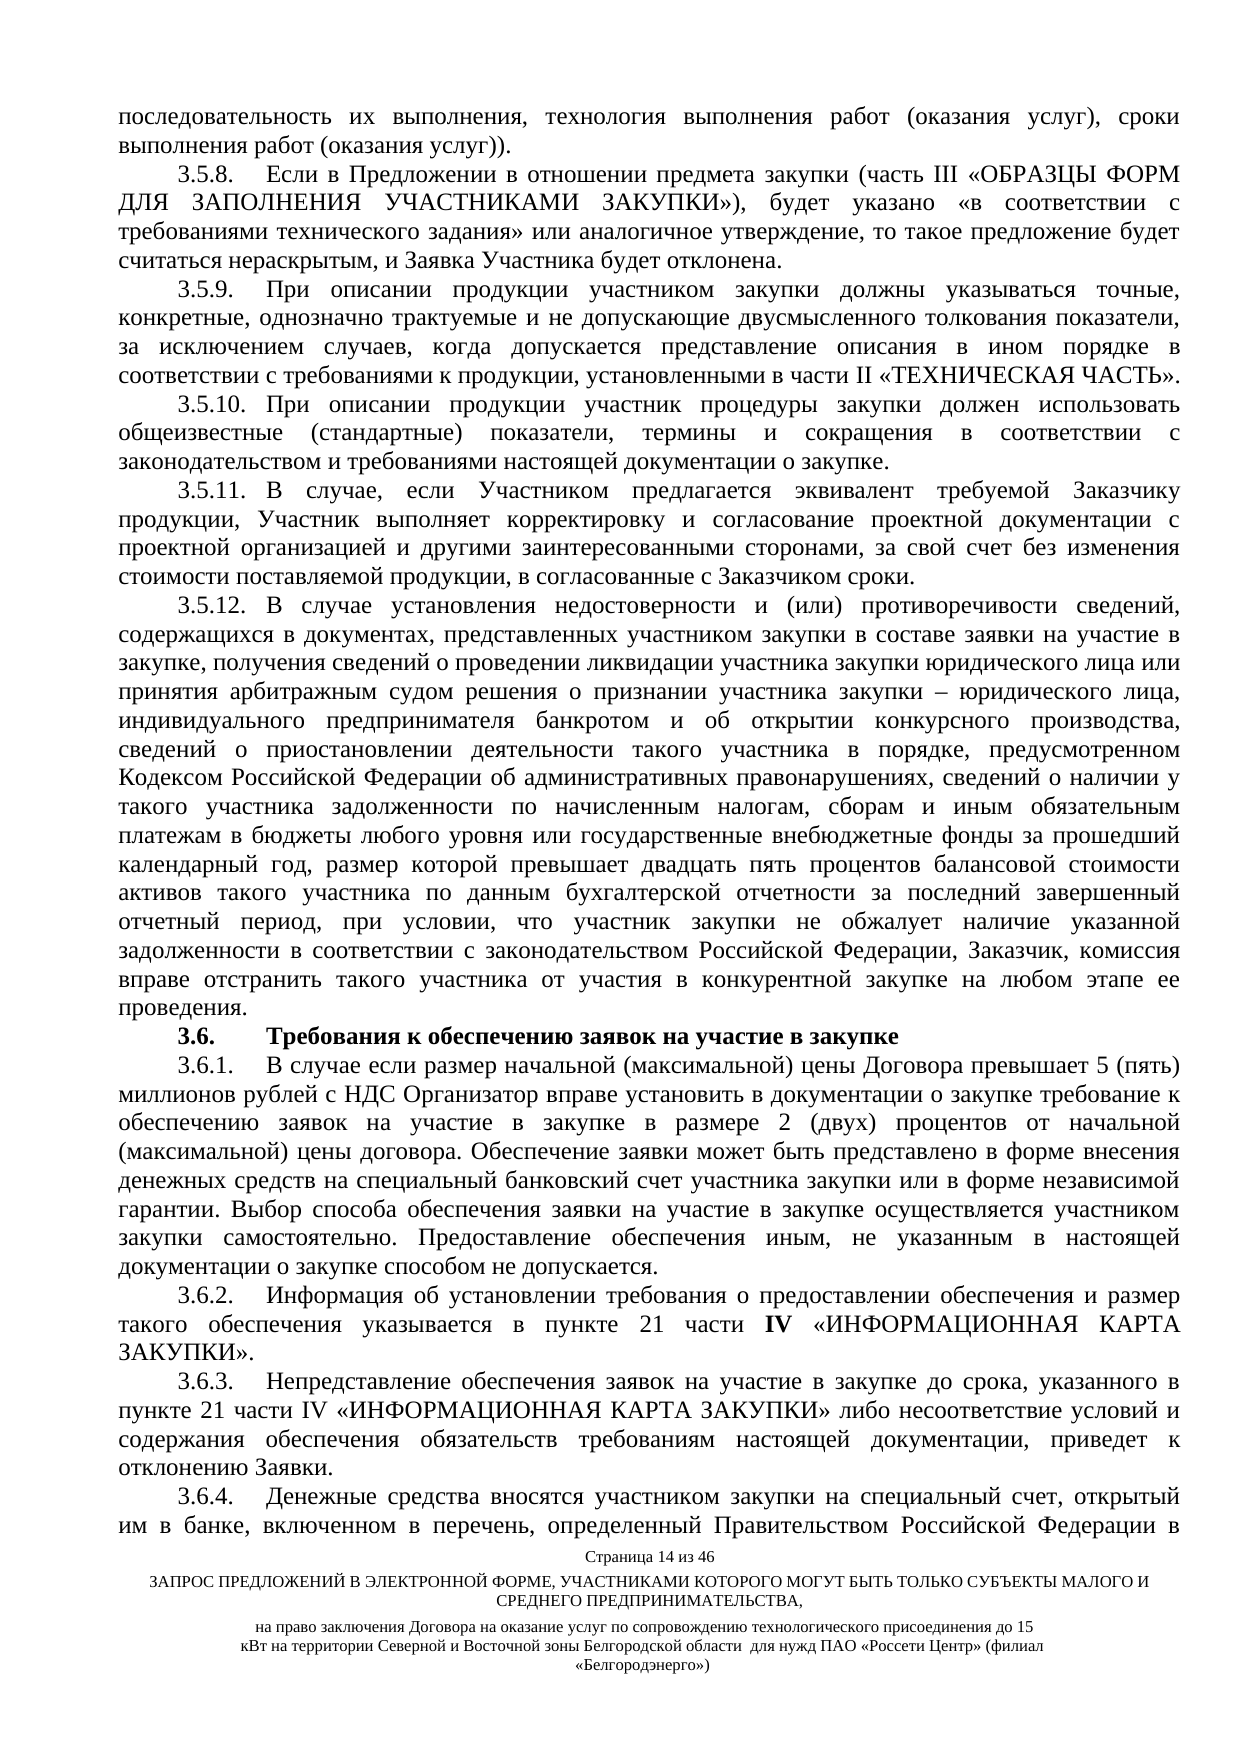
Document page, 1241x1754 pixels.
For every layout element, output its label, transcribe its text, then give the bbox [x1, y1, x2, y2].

subtitle При описании продукции участник процедуры закупки должен использовать общеизвестные (стандартные) показатели, термины и сокращения в соответствии с законодательством и требованиями настоящей документации о закупке. [118, 389, 1181, 475]
subtitle В случае установления недостоверности и (или) противоречивости сведений, содержащихся в документах, представленных участником закупки в составе заявки на участие в закупке, получения сведений о проведении ликвидации участника закупки юридического лица или принятия арбитражным судом решения о признании участника закупки – юридического лица, индивидуального предпринимателя банкротом и об открытии конкурсного производства, сведений о приостановлении деятельности такого участника в порядке, предусмотренном Кодексом Российской Федерации об административных правонарушениях, сведений о наличии у такого участника задолженности по начисленным налогам, сборам и иным обязательным платежам в бюджеты любого уровня или государственные внебюджетные фонды за прошедший календарный год, размер которой превышает двадцать пять процентов балансовой стоимости активов такого участника по данным бухгалтерской отчетности за последний завершенный отчетный период, при условии, что участник закупки не обжалует наличие указанной задолженности в соответствии с законодательством Российской Федерации, Заказчик, комиссия вправе отстранить такого участника от участия в конкурентной закупке на любом этапе ее проведения. [118, 590, 1181, 1021]
subtitle Если в Предложении в отношении предмета закупки (часть III «ОБРАЗЦЫ ФОРМ ДЛЯ ЗАПОЛНЕНИЯ УЧАСТНИКАМИ ЗАКУПКИ»), будет указано «в соответствии с требованиями технического задания» или аналогичное утверждение, то такое предложение будет считаться нераскрытым, и Заявка Участника будет отклонена. [118, 159, 1181, 274]
subtitle Требования к обеспечению заявок на участие в закупке [118, 1021, 1181, 1050]
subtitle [118, 1481, 1181, 1539]
subtitle Информация об установлении требования о предоставлении обеспечения и размер такого обеспечения указывается в пункте 21 части IV «ИНФОРМАЦИОННАЯ КАРТА ЗАКУПКИ». [118, 1280, 1181, 1366]
subtitle При описании продукции участником закупки должны указываться точные, конкретные, однозначно трактуемые и не допускающие двусмысленного толкования показатели, за исключением случаев, когда допускается представление описания в ином порядке в соответствии с требованиями к продукции, установленными в части II «ТЕХНИЧЕСКАЯ ЧАСТЬ». [118, 274, 1181, 389]
subtitle В случае, если Участником предлагается эквивалент требуемой Заказчику продукции, Участник выполняет корректировку и согласование проектной документации с проектной организацией и другими заинтересованными сторонами, за свой счет без изменения стоимости поставляемой продукции, в согласованные с Заказчиком сроки. [118, 475, 1181, 590]
subtitle В случае если размер начальной (максимальной) цены Договора превышает 5 (пять) миллионов рублей с НДС Организатор вправе установить в документации о закупке требование к обеспечению заявок на участие в закупке в размере 2 (двух) процентов от начальной (максимальной) цены договора. Обеспечение заявки может быть представлено в форме внесения денежных средств на специальный банковский счет участника закупки или в форме независимой гарантии. Выбор способа обеспечения заявки на участие в закупке осуществляется участником закупки самостоятельно. Предоставление обеспечения иным, не указанным в настоящей документации о закупке способом не допускается. [118, 1050, 1181, 1280]
subtitle Непредставление обеспечения заявок на участие в закупке до срока, указанного в пункте 21 части IV «ИНФОРМАЦИОННАЯ КАРТА ЗАКУПКИ» либо несоответствие условий и содержания обеспечения обязательств требованиям настоящей документации, приведет к отклонению Заявки. [118, 1366, 1181, 1481]
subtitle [118, 101, 1181, 159]
